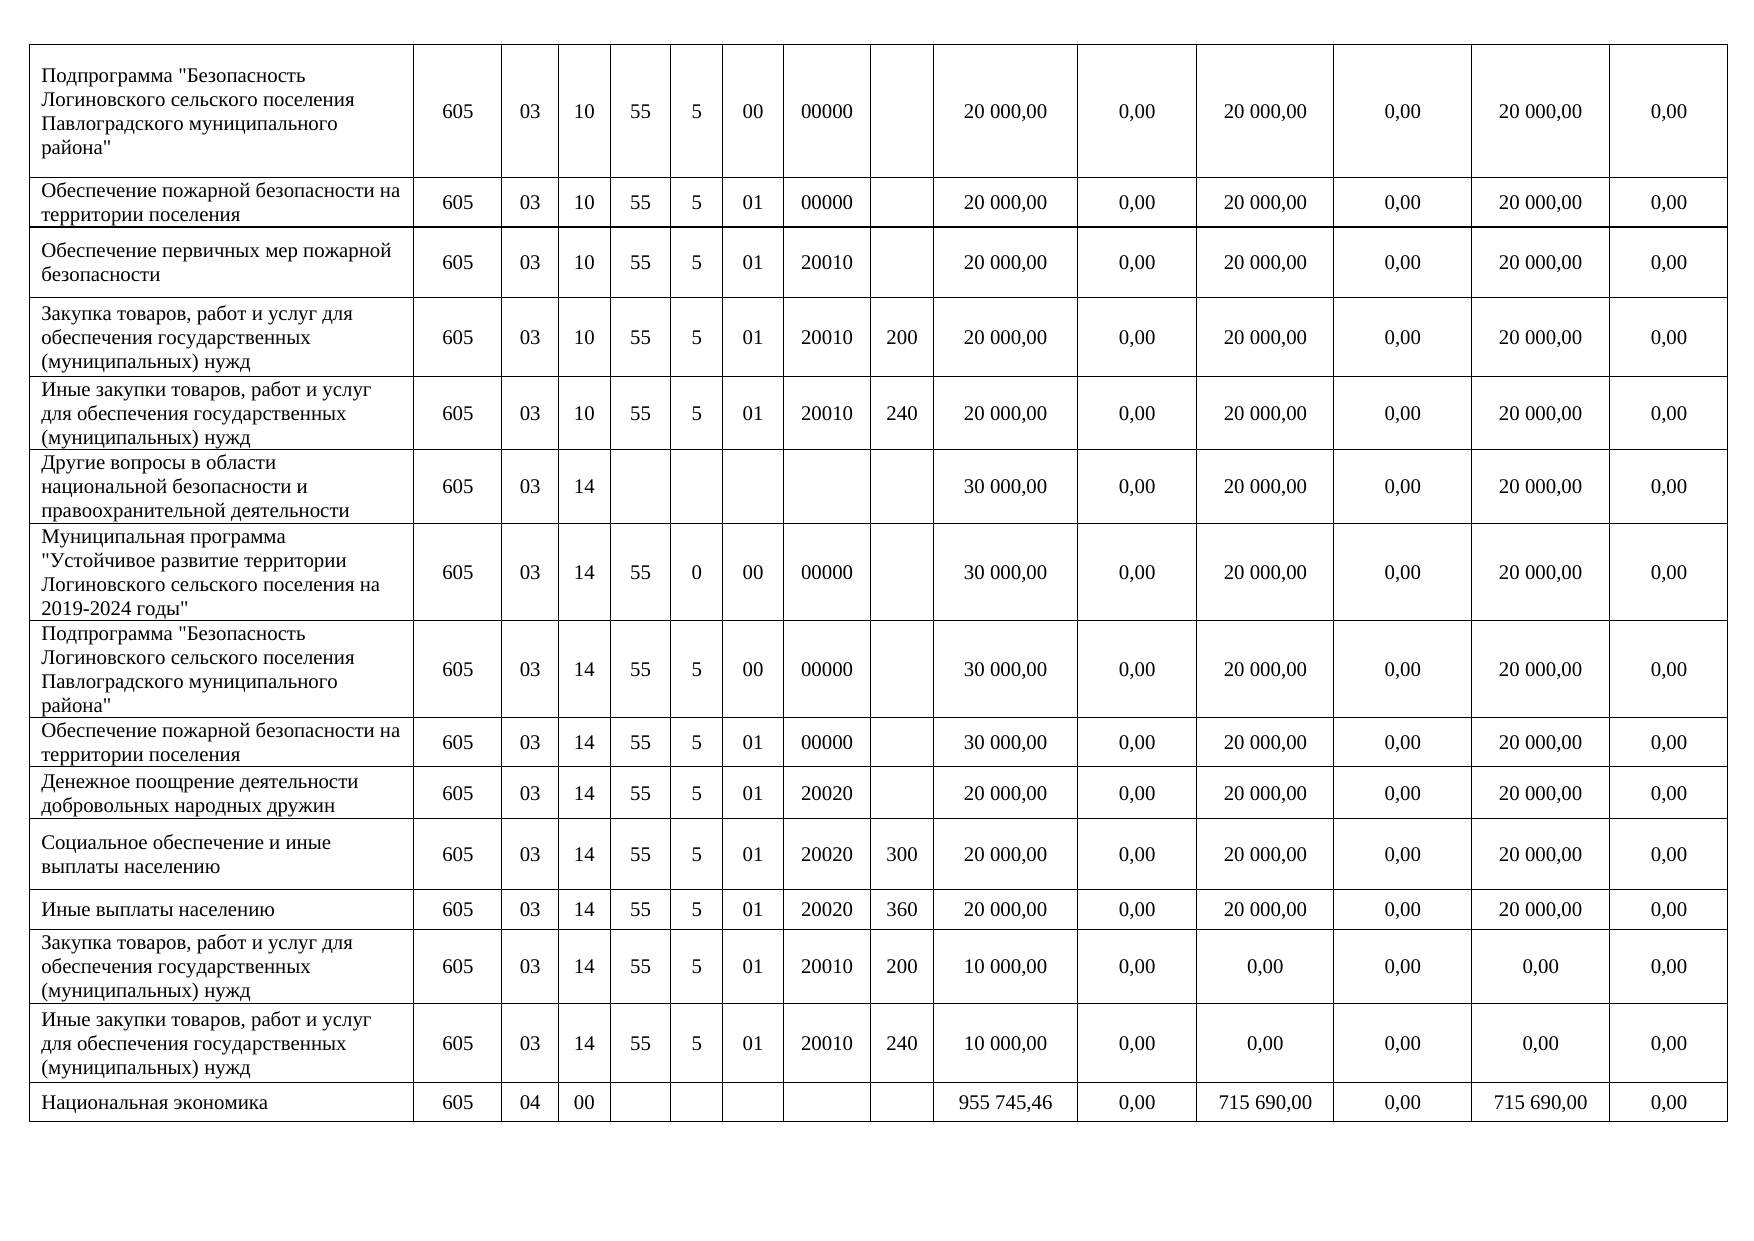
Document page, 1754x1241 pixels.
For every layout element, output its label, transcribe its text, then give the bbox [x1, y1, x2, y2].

table_cell Социальное обеспечение и иные выплаты населению [30, 819, 413, 889]
table_cell [671, 1083, 722, 1121]
table_cell 0,00 [1334, 1083, 1471, 1121]
table_cell 14 [559, 718, 610, 766]
table_cell 14 [559, 767, 610, 818]
table_cell 03 [502, 450, 558, 522]
table_cell Муниципальная программа "Устойчивое развитие территории Логиновского сельского поселения на 2019-2024 годы" [30, 524, 413, 620]
table_cell 10 [559, 298, 610, 376]
table_cell 20 000,00 [1197, 767, 1333, 818]
table_cell 20 000,00 [934, 178, 1077, 226]
table_cell 14 [559, 890, 610, 929]
table_cell 955 745,46 [934, 1083, 1077, 1121]
table_cell 14 [559, 930, 610, 1002]
table_cell 5 [671, 718, 722, 766]
table_cell 20010 [784, 377, 870, 449]
table_cell 0,00 [1078, 377, 1196, 449]
table_cell 20010 [784, 228, 870, 297]
table_cell 20 000,00 [1197, 450, 1333, 522]
table_cell 30 000,00 [934, 621, 1077, 717]
table_cell 20 000,00 [1197, 45, 1333, 177]
table_cell 0,00 [1334, 228, 1471, 297]
table_cell 10 [559, 228, 610, 297]
table_cell 0,00 [1610, 377, 1727, 449]
table_cell 55 [611, 890, 670, 929]
table_cell 5 [671, 621, 722, 717]
table_cell 0,00 [1334, 718, 1471, 766]
table_cell 0,00 [1334, 524, 1471, 620]
table_cell [723, 1083, 783, 1121]
table_cell 605 [414, 524, 501, 620]
table_cell 5 [671, 298, 722, 376]
table_cell 0,00 [1197, 1004, 1333, 1082]
table_cell Иные закупки товаров, работ и услуг для обеспечения государственных (муниципальных) нужд [30, 377, 413, 449]
table_cell 605 [414, 718, 501, 766]
table_cell 0,00 [1334, 767, 1471, 818]
table_cell [871, 450, 933, 522]
table_cell 00 [723, 524, 783, 620]
table_cell 20 000,00 [934, 890, 1077, 929]
table_cell 0,00 [1610, 228, 1727, 297]
table_cell 01 [723, 819, 783, 889]
table_cell 20 000,00 [1197, 228, 1333, 297]
table_cell 03 [502, 228, 558, 297]
table_cell 605 [414, 930, 501, 1002]
table_cell 00 [559, 1083, 610, 1121]
table_cell 10 [559, 178, 610, 226]
table_cell 605 [414, 45, 501, 177]
table_cell 55 [611, 524, 670, 620]
table_cell 605 [414, 450, 501, 522]
table_cell 0,00 [1078, 1004, 1196, 1082]
table_cell 14 [559, 524, 610, 620]
table_cell Обеспечение пожарной безопасности на территории поселения [30, 718, 413, 766]
table_cell 03 [502, 524, 558, 620]
table_cell 03 [502, 1004, 558, 1082]
table_cell 0 [671, 524, 722, 620]
table_cell 0,00 [1078, 621, 1196, 717]
table_cell [871, 621, 933, 717]
table_cell [871, 45, 933, 177]
table_cell 5 [671, 377, 722, 449]
table_cell 0,00 [1078, 178, 1196, 226]
table_cell 01 [723, 178, 783, 226]
table_cell 03 [502, 178, 558, 226]
table_cell 0,00 [1334, 890, 1471, 929]
table_cell 0,00 [1334, 450, 1471, 522]
table_cell [611, 450, 670, 522]
table_cell 10 [559, 45, 610, 177]
table_cell 0,00 [1334, 377, 1471, 449]
table_cell 00 [723, 45, 783, 177]
table_cell 14 [559, 1004, 610, 1082]
table_cell 30 000,00 [934, 524, 1077, 620]
table_cell 03 [502, 819, 558, 889]
table_cell 20 000,00 [1472, 524, 1609, 620]
table_cell 20 000,00 [1472, 298, 1609, 376]
table_cell 0,00 [1334, 621, 1471, 717]
table_cell 20 000,00 [1197, 377, 1333, 449]
table_cell 20010 [784, 930, 870, 1002]
table_cell 20 000,00 [1197, 890, 1333, 929]
table_cell 0,00 [1610, 621, 1727, 717]
table_cell 00000 [784, 718, 870, 766]
table_cell Обеспечение пожарной безопасности на территории поселения [30, 178, 413, 226]
table_cell 20 000,00 [1197, 524, 1333, 620]
table_cell 20020 [784, 819, 870, 889]
table_cell 20 000,00 [1472, 767, 1609, 818]
table_cell 200 [871, 930, 933, 1002]
table_cell 20 000,00 [1472, 228, 1609, 297]
table_cell 240 [871, 1004, 933, 1082]
table_cell 03 [502, 890, 558, 929]
table_cell 20010 [784, 1004, 870, 1082]
table_cell 5 [671, 178, 722, 226]
table_cell Закупка товаров, работ и услуг для обеспечения государственных (муниципальных) нужд [30, 930, 413, 1002]
table_cell 01 [723, 718, 783, 766]
table_cell 01 [723, 298, 783, 376]
table_cell 0,00 [1610, 178, 1727, 226]
table_cell 300 [871, 819, 933, 889]
table_cell 605 [414, 819, 501, 889]
table_cell 5 [671, 45, 722, 177]
table_cell 0,00 [1078, 524, 1196, 620]
table_cell 00 [723, 621, 783, 717]
table_cell 01 [723, 228, 783, 297]
table_cell 0,00 [1078, 718, 1196, 766]
table_cell 55 [611, 767, 670, 818]
table_cell 5 [671, 930, 722, 1002]
table_cell 605 [414, 890, 501, 929]
table_cell 0,00 [1610, 450, 1727, 522]
table_cell 55 [611, 228, 670, 297]
table_cell 10 000,00 [934, 1004, 1077, 1082]
table_cell 20 000,00 [1472, 718, 1609, 766]
table_cell 00000 [784, 178, 870, 226]
table_cell 20 000,00 [934, 228, 1077, 297]
table_cell 20 000,00 [934, 377, 1077, 449]
table_cell 0,00 [1610, 298, 1727, 376]
table_cell 03 [502, 298, 558, 376]
table_cell 10 [559, 377, 610, 449]
table_cell 14 [559, 621, 610, 717]
table_cell 00000 [784, 45, 870, 177]
table_cell 0,00 [1078, 767, 1196, 818]
table_cell 20 000,00 [934, 767, 1077, 818]
table_cell Иные закупки товаров, работ и услуг для обеспечения государственных (муниципальных) нужд [30, 1004, 413, 1082]
table_cell 605 [414, 1004, 501, 1082]
table_cell [871, 228, 933, 297]
table_cell 20 000,00 [1472, 178, 1609, 226]
table_cell 0,00 [1078, 930, 1196, 1002]
table_cell 20 000,00 [934, 298, 1077, 376]
table_cell 0,00 [1610, 45, 1727, 177]
table_cell 5 [671, 1004, 722, 1082]
table_cell 605 [414, 228, 501, 297]
table_cell 55 [611, 930, 670, 1002]
table_cell Закупка товаров, работ и услуг для обеспечения государственных (муниципальных) нужд [30, 298, 413, 376]
table_cell 715 690,00 [1472, 1083, 1609, 1121]
table_cell [871, 178, 933, 226]
table_cell 0,00 [1078, 450, 1196, 522]
table_cell [871, 767, 933, 818]
table_cell 55 [611, 1004, 670, 1082]
table_cell 20 000,00 [934, 45, 1077, 177]
table_cell 0,00 [1610, 890, 1727, 929]
table_cell 55 [611, 45, 670, 177]
table_cell 20 000,00 [1197, 298, 1333, 376]
table_cell 0,00 [1610, 930, 1727, 1002]
table_cell 01 [723, 930, 783, 1002]
table_cell 03 [502, 621, 558, 717]
table_cell [671, 450, 722, 522]
table_cell [784, 450, 870, 522]
table_cell 0,00 [1610, 524, 1727, 620]
table_cell Обеспечение первичных мер пожарной безопасности [30, 228, 413, 297]
table_cell 0,00 [1078, 890, 1196, 929]
table_cell 0,00 [1197, 930, 1333, 1002]
table_cell 20010 [784, 298, 870, 376]
table_cell 20 000,00 [1197, 621, 1333, 717]
table_cell Иные выплаты населению [30, 890, 413, 929]
table_cell 0,00 [1610, 718, 1727, 766]
table_cell 0,00 [1078, 1083, 1196, 1121]
table_cell 0,00 [1334, 298, 1471, 376]
table_cell 0,00 [1078, 819, 1196, 889]
table_cell 03 [502, 45, 558, 177]
table_cell 0,00 [1334, 930, 1471, 1002]
table_cell Подпрограмма "Безопасность Логиновского сельского поселения Павлоградского муниципального района" [30, 621, 413, 717]
table_cell 200 [871, 298, 933, 376]
table_cell 55 [611, 178, 670, 226]
table_cell 0,00 [1610, 1083, 1727, 1121]
table_cell 20 000,00 [934, 819, 1077, 889]
table_cell 20 000,00 [1472, 450, 1609, 522]
table_cell 0,00 [1078, 228, 1196, 297]
table_cell 20 000,00 [1472, 377, 1609, 449]
table_cell 0,00 [1472, 1004, 1609, 1082]
table_cell 14 [559, 450, 610, 522]
table_cell 55 [611, 621, 670, 717]
table_cell 0,00 [1334, 45, 1471, 177]
table_cell 04 [502, 1083, 558, 1121]
table_cell 55 [611, 819, 670, 889]
table_cell 01 [723, 1004, 783, 1082]
table_cell 240 [871, 377, 933, 449]
table_cell 55 [611, 298, 670, 376]
table_cell 03 [502, 930, 558, 1002]
table_cell 0,00 [1472, 930, 1609, 1002]
table_cell 0,00 [1610, 767, 1727, 818]
table_cell 5 [671, 890, 722, 929]
table_cell 0,00 [1334, 1004, 1471, 1082]
table_cell 20 000,00 [1197, 178, 1333, 226]
table_cell 10 000,00 [934, 930, 1077, 1002]
table_cell 20020 [784, 890, 870, 929]
table_cell Национальная экономика [30, 1083, 413, 1121]
table_cell 605 [414, 621, 501, 717]
table_cell [871, 718, 933, 766]
table_cell 03 [502, 718, 558, 766]
table_cell [784, 1083, 870, 1121]
table_cell 55 [611, 377, 670, 449]
table_cell 5 [671, 819, 722, 889]
table_cell [871, 524, 933, 620]
table_cell 20 000,00 [1197, 819, 1333, 889]
table_cell [723, 450, 783, 522]
table_cell 0,00 [1334, 819, 1471, 889]
table_cell 00000 [784, 524, 870, 620]
table_cell 20 000,00 [1472, 890, 1609, 929]
table_cell [611, 1083, 670, 1121]
table_cell 30 000,00 [934, 450, 1077, 522]
table_cell 605 [414, 298, 501, 376]
table_cell 605 [414, 377, 501, 449]
table_cell 0,00 [1610, 819, 1727, 889]
table_cell 605 [414, 767, 501, 818]
table_cell Другие вопросы в области национальной безопасности и правоохранительной деятельности [30, 450, 413, 522]
table_cell 5 [671, 767, 722, 818]
table_cell 01 [723, 377, 783, 449]
table_cell 20 000,00 [1472, 621, 1609, 717]
table_cell 14 [559, 819, 610, 889]
table_cell 715 690,00 [1197, 1083, 1333, 1121]
table_cell 01 [723, 767, 783, 818]
table_cell 0,00 [1334, 178, 1471, 226]
table_cell 605 [414, 178, 501, 226]
table_cell 00000 [784, 621, 870, 717]
table_cell 0,00 [1078, 298, 1196, 376]
table_cell [871, 1083, 933, 1121]
table_cell 5 [671, 228, 722, 297]
table_cell Подпрограмма "Безопасность Логиновского сельского поселения Павлоградского муниципального района" [30, 45, 413, 177]
table_cell 30 000,00 [934, 718, 1077, 766]
table_cell 20 000,00 [1472, 45, 1609, 177]
table_cell 03 [502, 767, 558, 818]
table_cell 0,00 [1610, 1004, 1727, 1082]
table_cell 20020 [784, 767, 870, 818]
table_cell 0,00 [1078, 45, 1196, 177]
table_cell 20 000,00 [1197, 718, 1333, 766]
table_cell 360 [871, 890, 933, 929]
table_cell 20 000,00 [1472, 819, 1609, 889]
table_cell 01 [723, 890, 783, 929]
table_cell 03 [502, 377, 558, 449]
table_cell 605 [414, 1083, 501, 1121]
table_cell Денежное поощрение деятельности добровольных народных дружин [30, 767, 413, 818]
table_cell 55 [611, 718, 670, 766]
